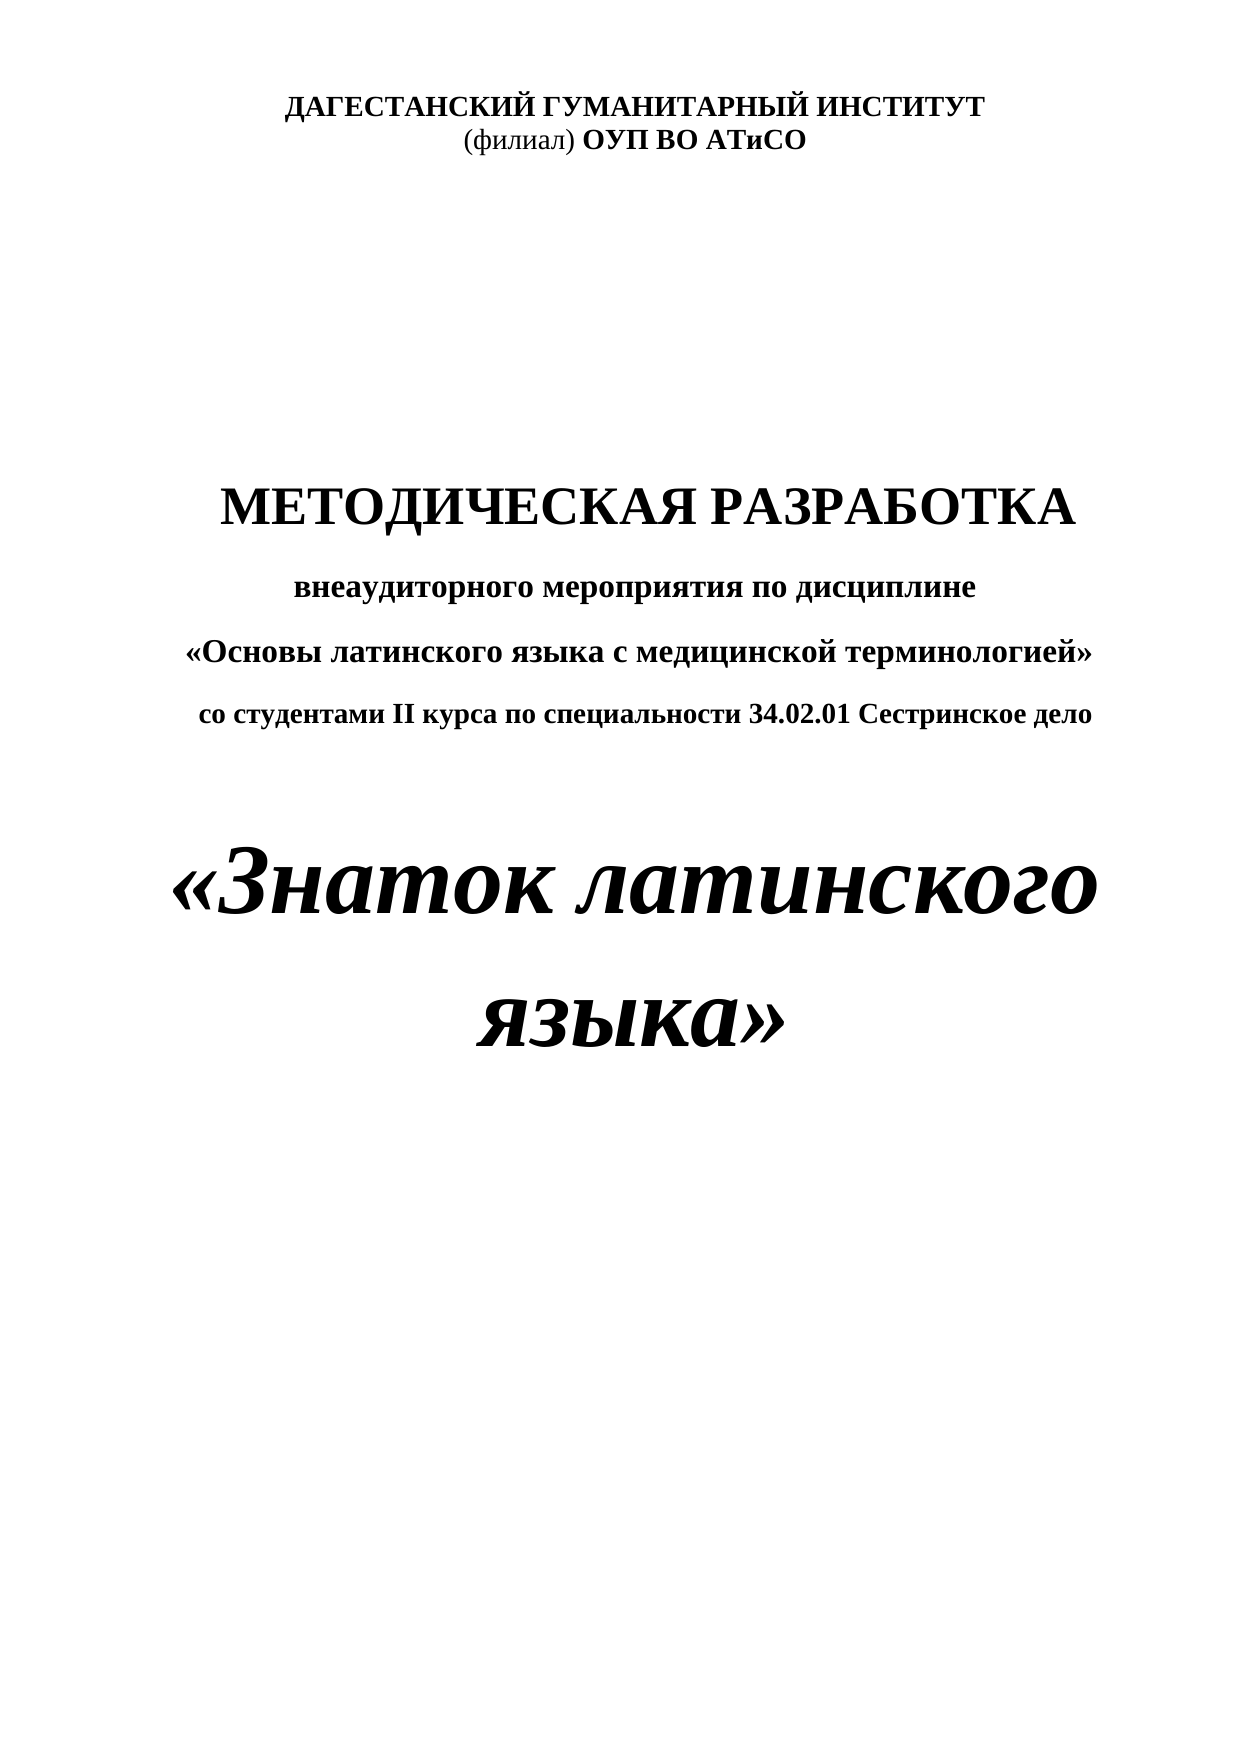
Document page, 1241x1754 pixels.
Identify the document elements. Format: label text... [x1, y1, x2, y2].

text ДАГЕСТАНСКИЙ ГУМАНИТАРНЫЙ ИНСТИТУТ [118, 89, 1152, 122]
text «Основы латинского языка с медицинской терминологией» [118, 631, 1152, 669]
text «Знаток латинского языка» [118, 820, 1152, 1067]
text со студентами II курса по специальности 34.02.01 Сестринское дело [118, 696, 1152, 729]
text МЕТОДИЧЕСКАЯ РАЗРАБОТКА [118, 474, 1152, 536]
text внеаудиторного мероприятия по дисциплине [118, 566, 1152, 604]
text (филиал) ОУП ВО АТиСО [118, 122, 1152, 156]
